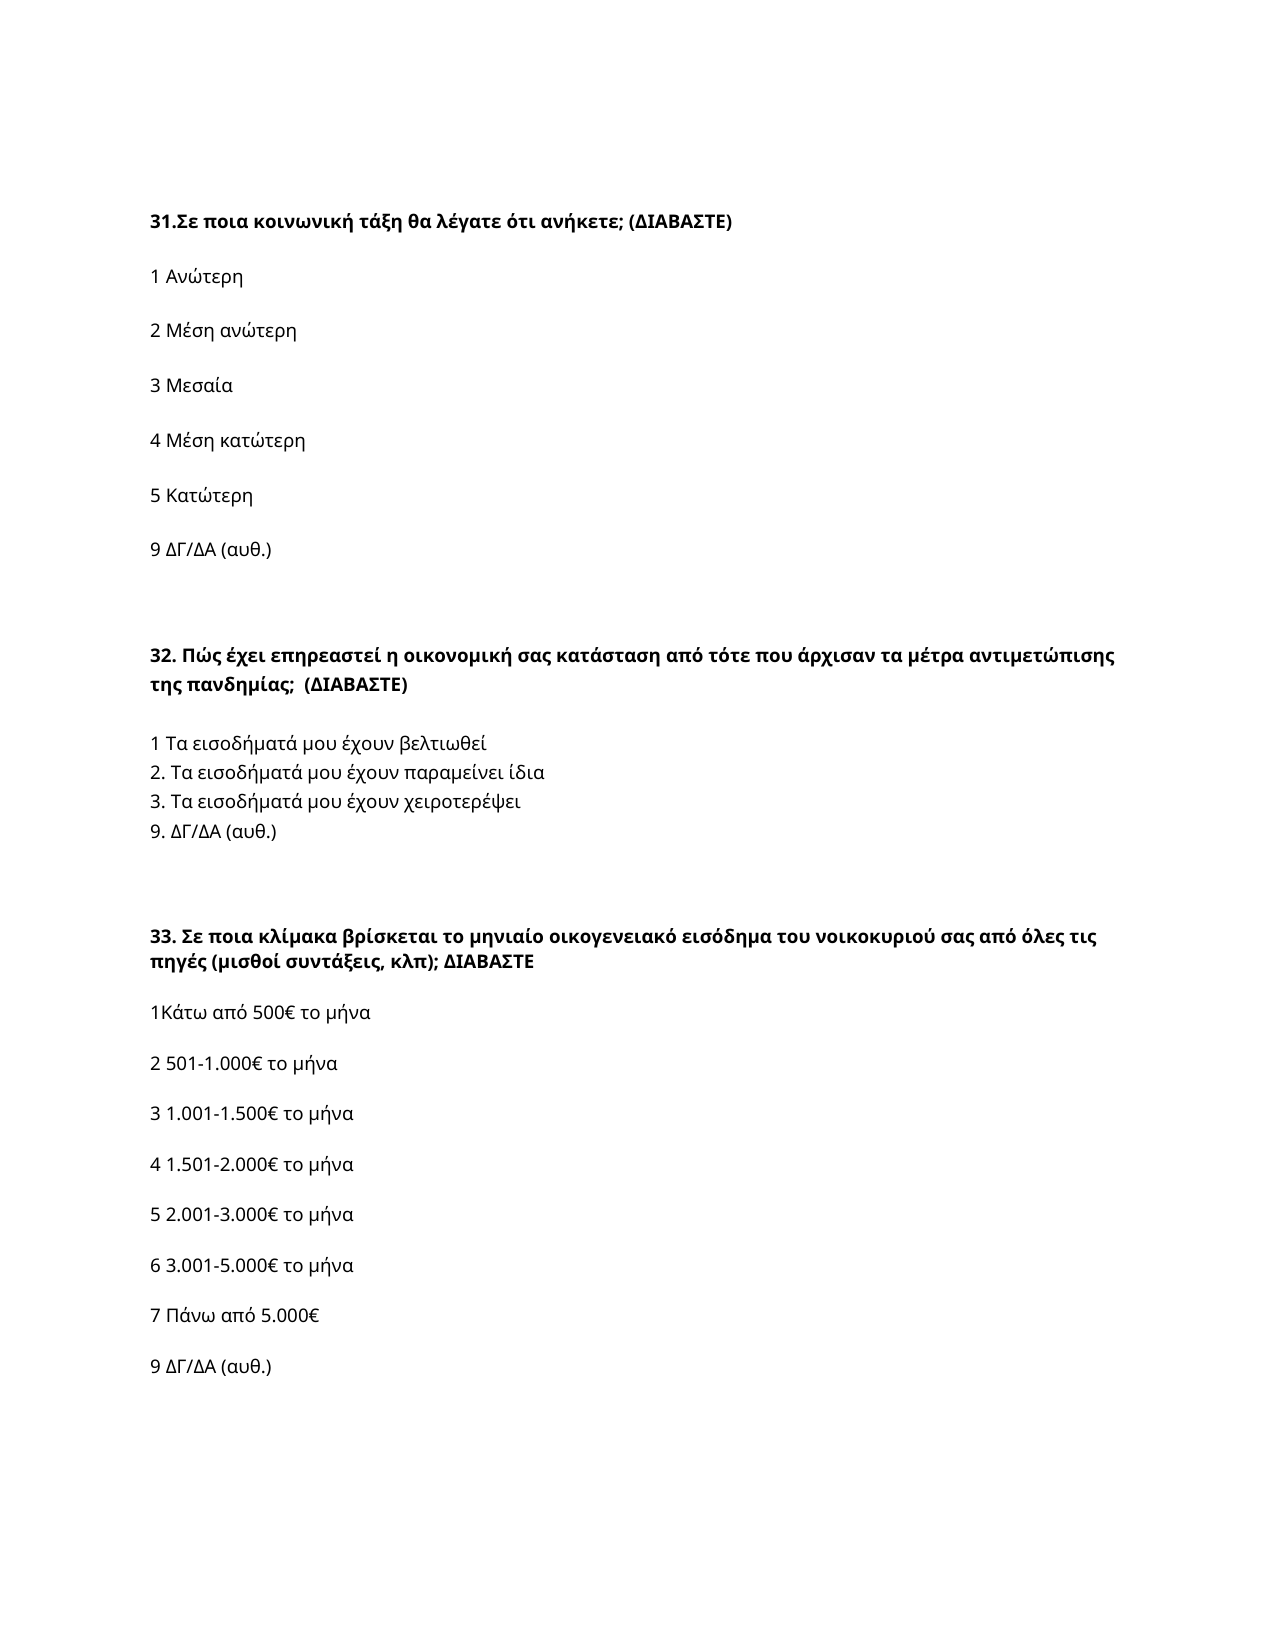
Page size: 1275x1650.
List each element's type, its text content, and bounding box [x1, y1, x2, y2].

text 2. Τα εισοδήματά μου έχουν παραμείνει ίδια [150, 759, 1125, 785]
text 33. Σε ποια κλίμακα βρίσκεται το μηνιαίο οικογενειακό εισόδημα του νοικοκυριού σας από όλες τις πηγές (μισθοί συντάξεις, κλπ); ΔΙΑΒΑΣΤΕ [150, 923, 1125, 974]
text 6 3.001-5.000€ το μήνα [150, 1252, 1125, 1277]
text 3 1.001-1.500€ το μήνα [150, 1100, 1125, 1126]
text 1 Τα εισοδήματά μου έχουν βελτιωθεί [150, 730, 1125, 756]
text 1 Ανώτερη [150, 263, 1125, 289]
text 1Κάτω από 500€ το μήνα [150, 999, 1125, 1025]
text 3. Τα εισοδήματά μου έχουν χειροτερέψει [150, 789, 1125, 814]
text 4 Μέση κατώτερη [150, 427, 1125, 453]
list 9 ΔΓ/ΔΑ (αυθ.) [150, 1353, 1125, 1378]
text 3 Μεσαία [150, 372, 1125, 398]
text 32. Πώς έχει επηρεαστεί η οικονομική σας κατάσταση από τότε που άρχισαν τα μέτρα αντιμετώπισης της πανδημίας; (ΔΙΑΒΑΣΤΕ) [150, 642, 1125, 697]
text 9 ΔΓ/ΔΑ (αυθ.) [150, 537, 1125, 562]
text 5 Κατώτερη [150, 482, 1125, 507]
text 9. ΔΓ/ΔΑ (αυθ.) [150, 818, 1125, 843]
text 7 Πάνω από 5.000€ [150, 1302, 1125, 1328]
text 2 Μέση ανώτερη [150, 318, 1125, 343]
text 2 501-1.000€ το μήνα [150, 1050, 1125, 1075]
text 4 1.501-2.000€ το μήνα [150, 1151, 1125, 1176]
text 31.Σε ποια κοινωνική τάξη θα λέγατε ότι ανήκετε; (ΔΙΑΒΑΣΤΕ) [150, 208, 1125, 234]
text 5 2.001-3.000€ το μήνα [150, 1201, 1125, 1227]
